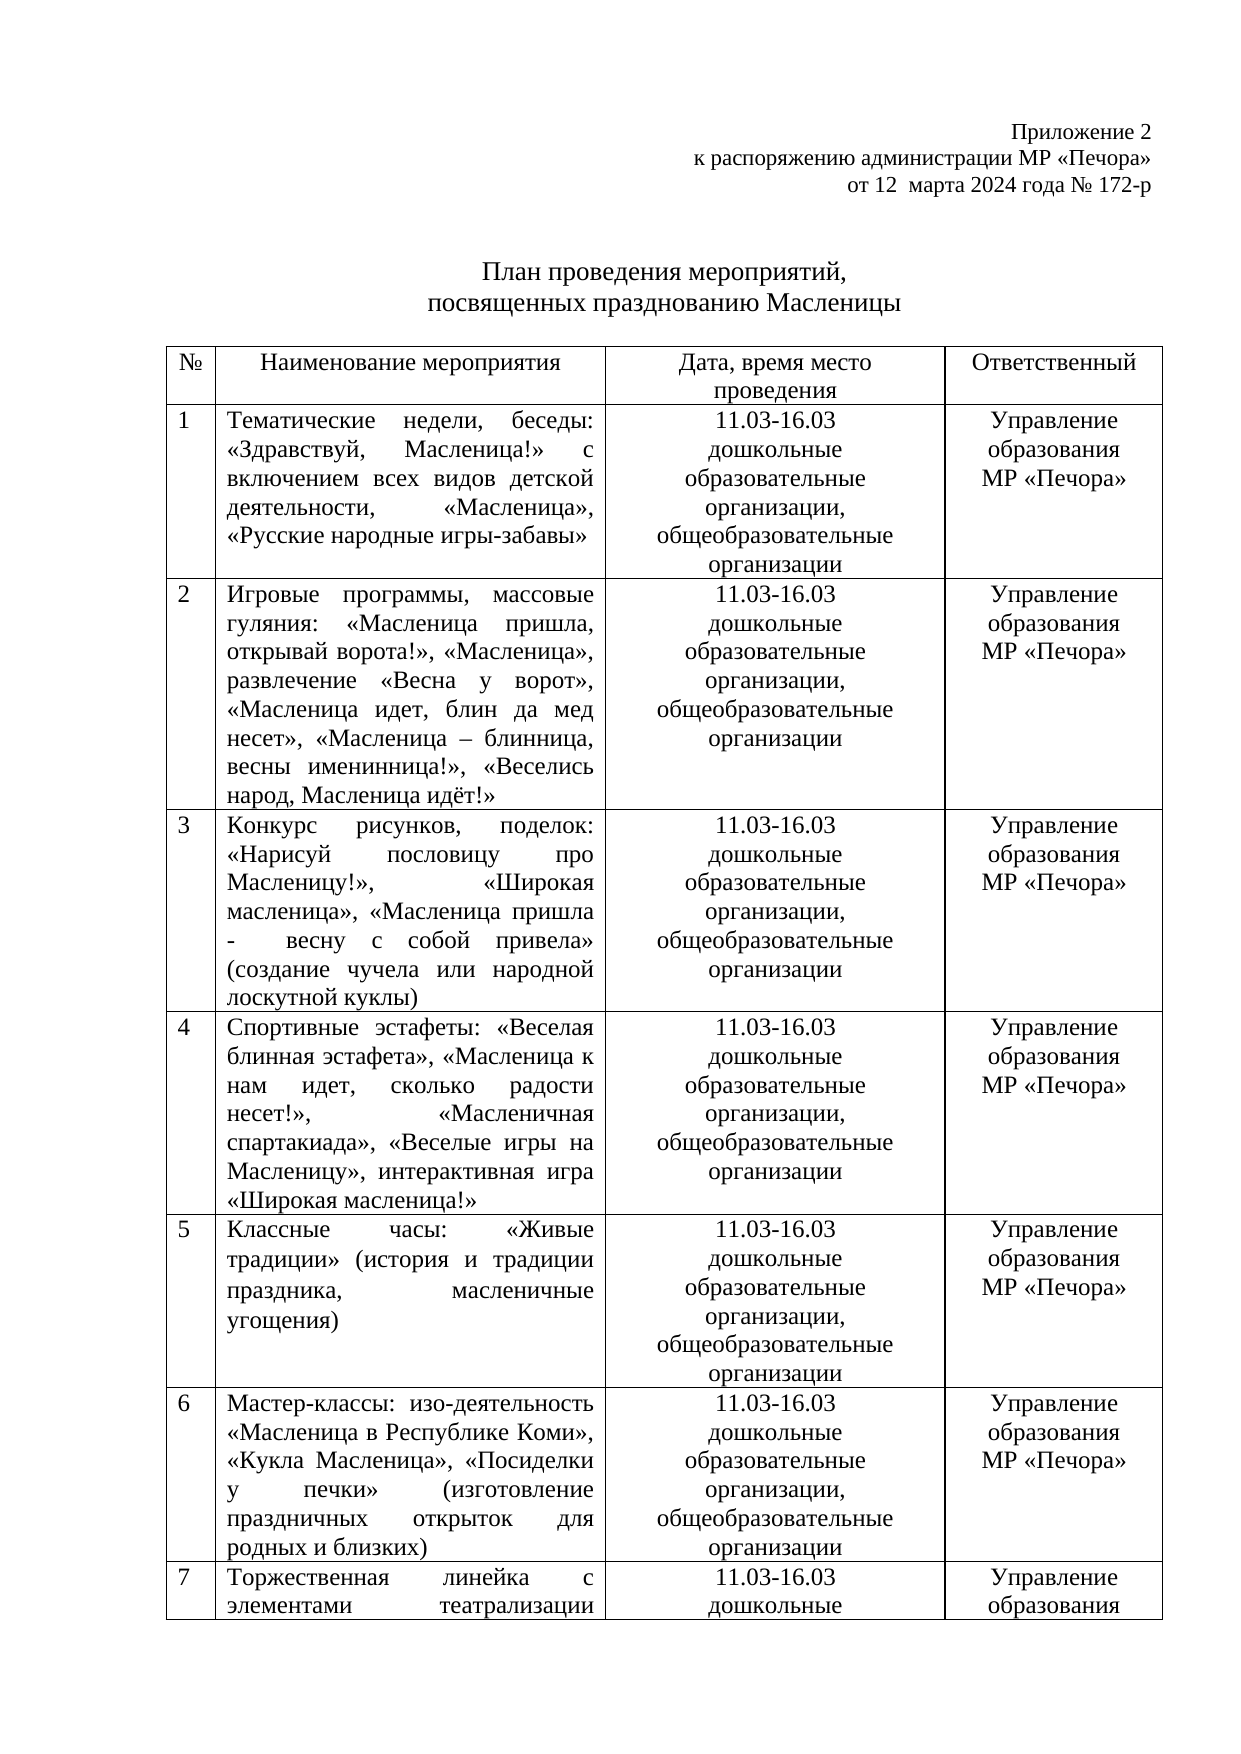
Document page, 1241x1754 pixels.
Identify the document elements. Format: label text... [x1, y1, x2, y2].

text к распоряжению администрации МР «Печора» [158, 144, 1152, 171]
table_header Ответственный [946, 347, 1162, 404]
table_cell 11.03-16.03 дошкольные образовательные организации, общеобразовательные организации [606, 1215, 944, 1387]
table_cell Тематические недели, беседы: «Здравствуй, Масленица!» с включением всех видов детской деятельности, «Масленица», «Русские народные игры-забавы» [216, 405, 605, 578]
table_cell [606, 1562, 944, 1619]
table_cell Игровые программы, массовые гуляния: «Масленица пришла, открывай ворота!», «Масленица», развлечение «Весна у ворот», «Масленица идет, блин да мед несет», «Масленица – блинница, весны именинница!», «Веселись народ, Масленица идёт!» [216, 579, 605, 809]
table_cell Конкурс рисунков, поделок: «Нарисуй пословицу про Масленицу!», «Широкая масленица», «Масленица пришла - весну с собой привела» (создание чучела или народной лоскутной куклы) [216, 810, 605, 1011]
table_cell [167, 579, 215, 809]
table_cell 11.03-16.03 дошкольные образовательные организации, общеобразовательные организации [606, 810, 944, 1011]
table_cell [167, 1388, 215, 1561]
table_cell 11.03-16.03 дошкольные образовательные организации, общеобразовательные организации [606, 1388, 944, 1561]
table_header № [167, 347, 215, 404]
table_cell Управление образования МР «Печора» [946, 405, 1162, 578]
text посвященных празднованию Масленицы [177, 286, 1152, 317]
table_cell 11.03-16.03 дошкольные образовательные организации, общеобразовательные организации [606, 405, 944, 578]
table_header Дата, время место проведения [606, 347, 944, 404]
table_cell Управление образования МР «Печора» [946, 1388, 1162, 1561]
table_cell 11.03-16.03 дошкольные образовательные организации, общеобразовательные организации [606, 1012, 944, 1213]
table_cell Управление образования МР «Печора» [946, 579, 1162, 809]
table_cell Спортивные эстафеты: «Веселая блинная эстафета», «Масленица к нам идет, сколько радости несет!», «Масленичная спартакиада», «Веселые игры на Масленицу», интерактивная игра «Широкая масленица!» [216, 1012, 605, 1213]
table_cell [167, 1215, 215, 1387]
table_cell [167, 1012, 215, 1213]
table_cell Управление образования МР «Печора» [946, 1215, 1162, 1387]
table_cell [216, 1562, 605, 1619]
table_header Наименование мероприятия [216, 347, 605, 404]
table_cell Управление образования МР «Печора» [946, 1012, 1162, 1213]
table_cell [946, 1562, 1162, 1619]
table_cell [167, 1562, 215, 1619]
table_cell Мастер-классы: изо-деятельность «Масленица в Республике Коми», «Кукла Масленица», «Посиделки у печки» (изготовление праздничных открыток для родных и близких) [216, 1388, 605, 1561]
text от 12 марта 2024 года № 172-р [158, 171, 1152, 197]
table_cell Классные часы: «Живые традиции» (история и традиции праздника, масленичные угощения) [216, 1215, 605, 1387]
table_cell Управление образования МР «Печора» [946, 810, 1162, 1011]
table_cell [167, 810, 215, 1011]
text Приложение 2 [177, 118, 1152, 144]
table_cell [167, 405, 215, 578]
table_cell 11.03-16.03 дошкольные образовательные организации, общеобразовательные организации [606, 579, 944, 809]
text План проведения мероприятий, [177, 255, 1152, 286]
